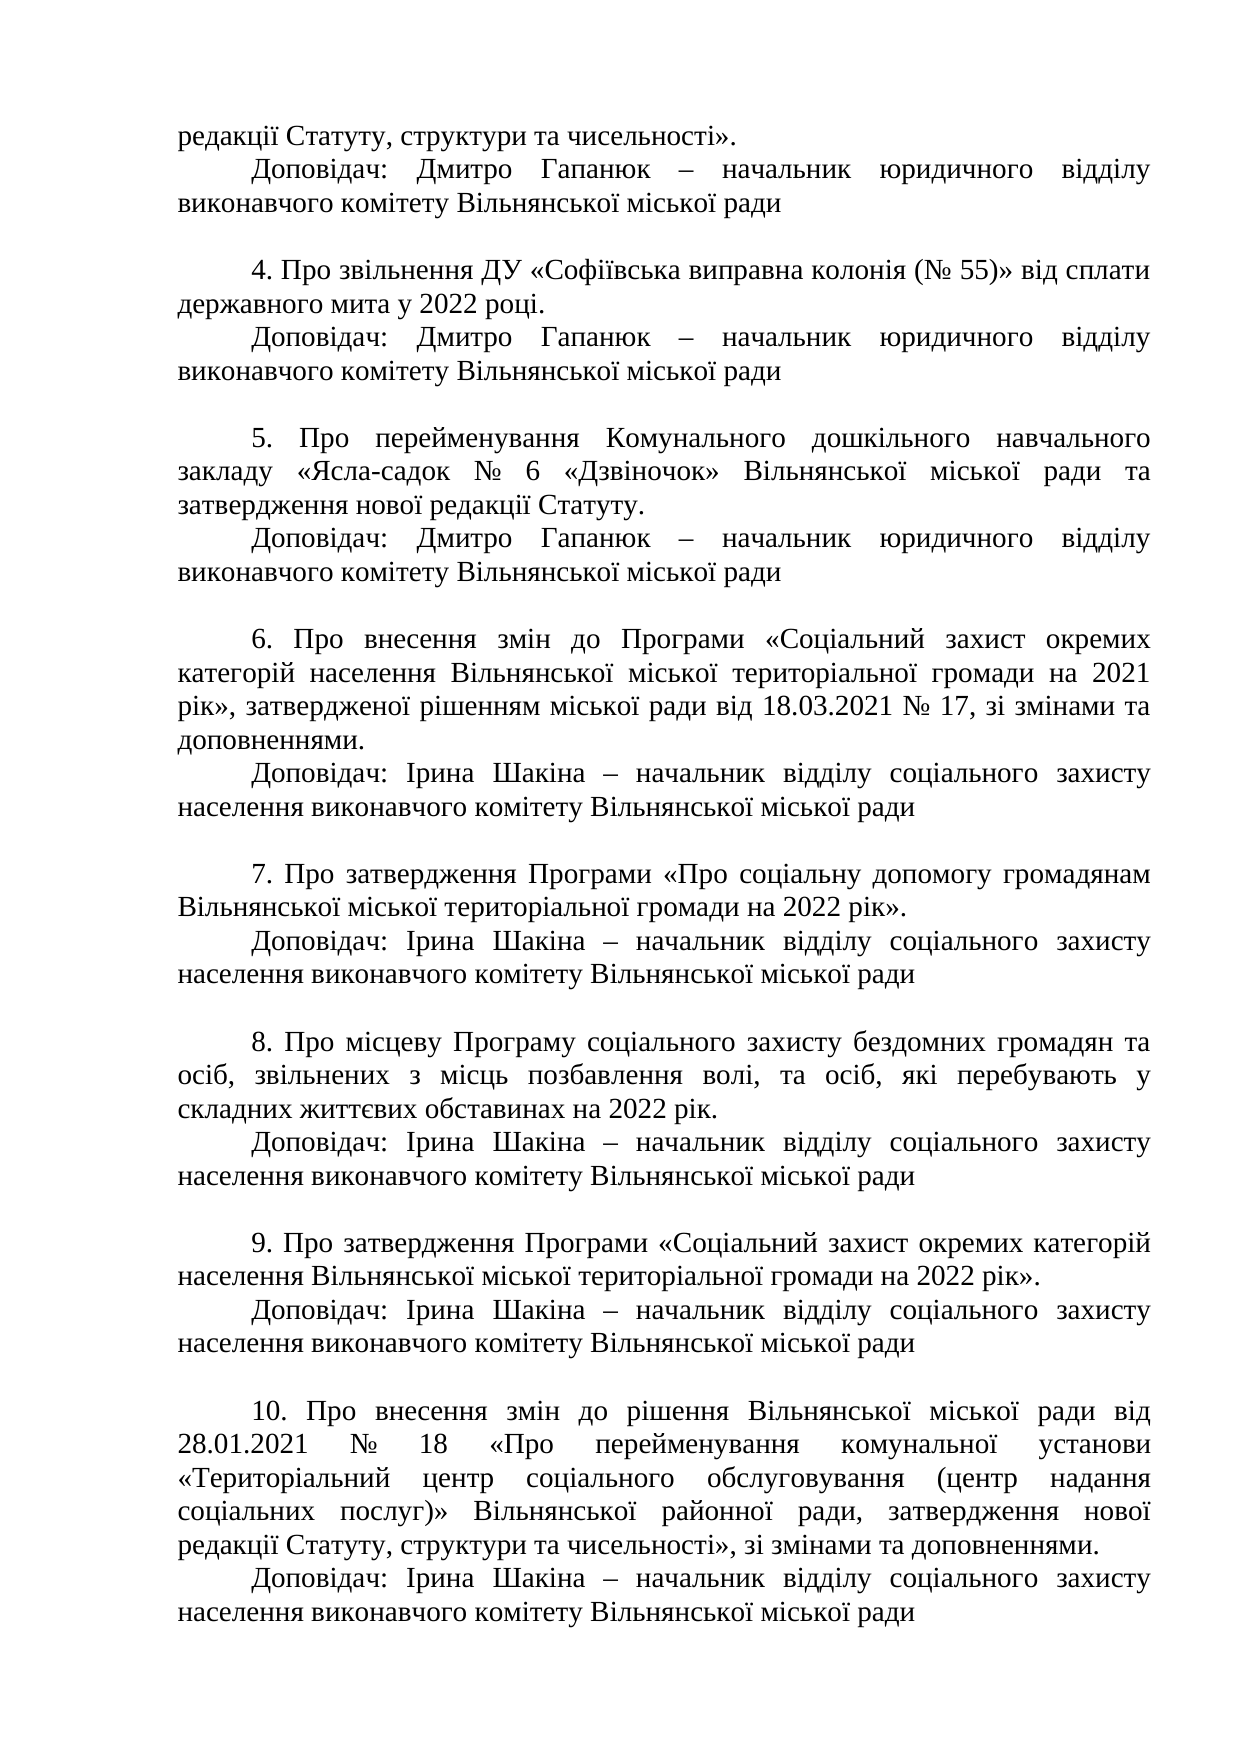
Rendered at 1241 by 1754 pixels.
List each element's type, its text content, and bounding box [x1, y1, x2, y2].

text Доповідач: Дмитро Гапанюк – начальник юридичного відділу виконавчого комітету Вільнянської міської ради [177, 152, 1152, 219]
text 5. Про перейменування Комунального дошкільного навчального закладу «Ясла-садок № 6 «Дзвіночок» Вільнянської міської ради та затвердження нової редакції Статуту. [177, 420, 1152, 521]
text 8. Про місцеву Програму соціального захисту бездомних громадян та осіб, звільнених з місць позбавлення волі, та осіб, які перебувають у складних життєвих обставинах на 2022 рік. [177, 1024, 1152, 1124]
text 10. Про внесення змін до рішення Вільнянської міської ради від 28.01.2021 № 18 «Про перейменування комунальної установи «Територіальний центр соціального обслуговування (центр надання соціальних послуг)» Вільнянської районної ради, затвердження нової редакції Статуту, структури та чисельності», зі змінами та доповненнями. [177, 1393, 1152, 1560]
text Доповідач: Ірина Шакіна – начальник відділу соціального захисту населення виконавчого комітету Вільнянської міської ради [177, 1124, 1152, 1191]
text Доповідач: Ірина Шакіна – начальник відділу соціального захисту населення виконавчого комітету Вільнянської міської ради [177, 755, 1152, 822]
text Доповідач: Дмитро Гапанюк – начальник юридичного відділу виконавчого комітету Вільнянської міської ради [177, 319, 1152, 386]
text Доповідач: Ірина Шакіна – начальник відділу соціального захисту населення виконавчого комітету Вільнянської міської ради [177, 923, 1152, 990]
text 9. Про затвердження Програми «Соціальний захист окремих категорій населення Вільнянської міської територіальної громади на 2022 рік». [177, 1225, 1152, 1292]
text Доповідач: Ірина Шакіна – начальник відділу соціального захисту населення виконавчого комітету Вільнянської міської ради [177, 1292, 1152, 1359]
text Доповідач: Ірина Шакіна – начальник відділу соціального захисту населення виконавчого комітету Вільнянської міської ради [177, 1560, 1152, 1627]
text 4. Про звільнення ДУ «Софіївська виправна колонія (№ 55)» від сплати державного мита у 2022 році. [177, 252, 1152, 319]
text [177, 118, 1152, 152]
text 7. Про затвердження Програми «Про соціальну допомогу громадянам Вільнянської міської територіальної громади на 2022 рік». [177, 856, 1152, 923]
text Доповідач: Дмитро Гапанюк – начальник юридичного відділу виконавчого комітету Вільнянської міської ради [177, 521, 1152, 588]
text 6. Про внесення змін до Програми «Соціальний захист окремих категорій населення Вільнянської міської територіальної громади на 2021 рік», затвердженої рішенням міської ради від 18.03.2021 № 17, зі змінами та доповненнями. [177, 621, 1152, 755]
